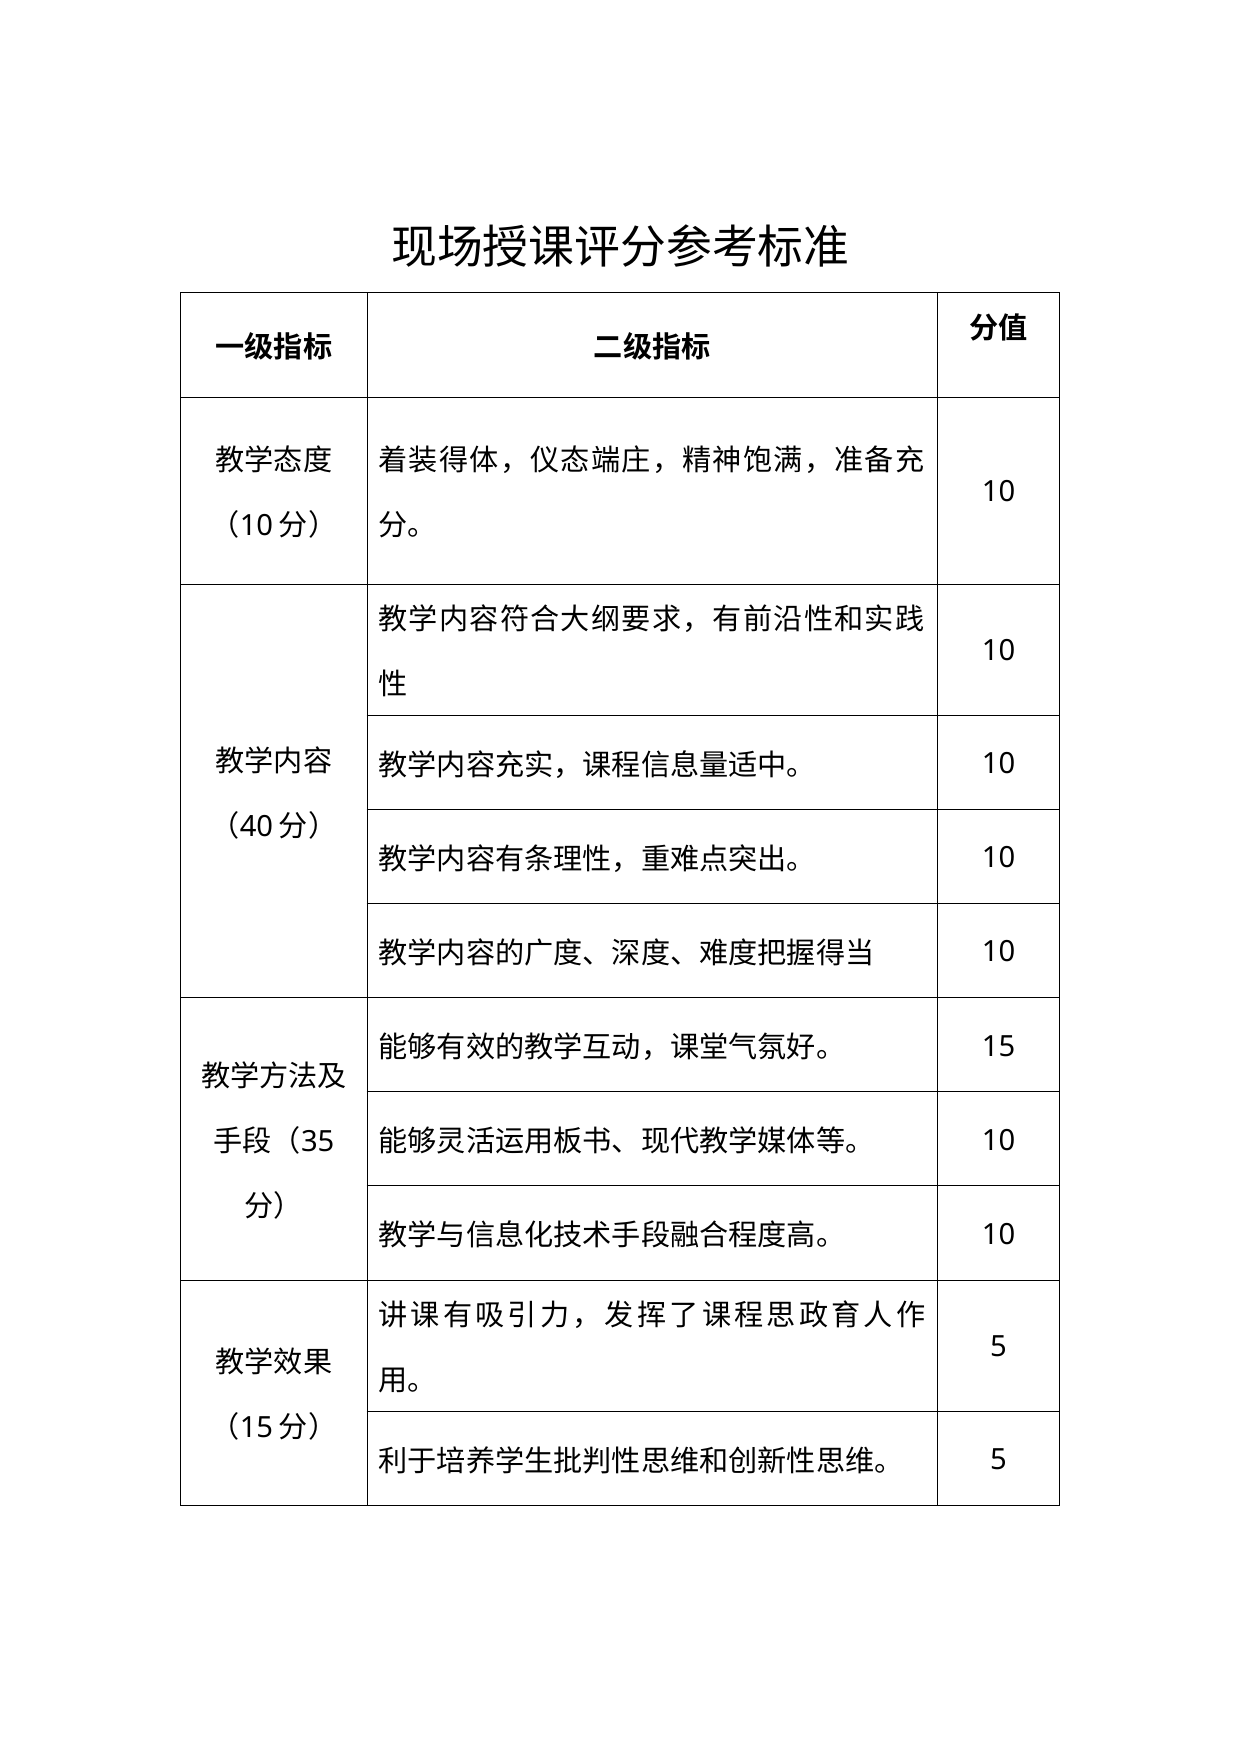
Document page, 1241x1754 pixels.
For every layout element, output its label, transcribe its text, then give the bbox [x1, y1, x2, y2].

table_cell 10 [938, 1186, 1059, 1279]
table_header 一级指标 [181, 293, 367, 397]
table_cell 教学效果 （15分） [181, 1281, 367, 1505]
table_cell 10 [938, 904, 1059, 997]
table_cell 着装得体，仪态端庄，精神饱满，准备充分。 [368, 398, 937, 583]
table_cell 教学与信息化技术手段融合程度高。 [368, 1186, 937, 1279]
table_cell 教学内容符合大纲要求，有前沿性和实践性 [368, 585, 937, 714]
table_cell 教学内容有条理性，重难点突出。 [368, 810, 937, 903]
table_cell 教学内容的广度、深度、难度把握得当 [368, 904, 937, 997]
table_cell 能够灵活运用板书、现代教学媒体等。 [368, 1092, 937, 1185]
table_header 分值 [938, 293, 1059, 397]
table_cell 10 [938, 1092, 1059, 1185]
table_cell 15 [938, 998, 1059, 1091]
text 现场授课评分参考标准 [187, 194, 1053, 292]
table_cell 10 [938, 716, 1059, 809]
table_cell 教学内容充实，课程信息量适中。 [368, 716, 937, 809]
table_header 二级指标 [368, 293, 937, 397]
table_cell 教学态度 （10分） [181, 398, 367, 583]
table_cell 能够有效的教学互动，课堂气氛好。 [368, 998, 937, 1091]
table_cell 5 [938, 1281, 1059, 1411]
table_cell 10 [938, 585, 1059, 714]
table_cell 5 [938, 1412, 1059, 1505]
table_cell 利于培养学生批判性思维和创新性思维。 [368, 1412, 937, 1505]
table_cell 讲课有吸引力，发挥了课程思政育人作用。 [368, 1281, 937, 1411]
table_cell 教学内容 （40分） [181, 585, 367, 997]
table_cell 10 [938, 398, 1059, 583]
table_cell 教学方法及手段（35分） [181, 998, 367, 1279]
table_cell 10 [938, 810, 1059, 903]
